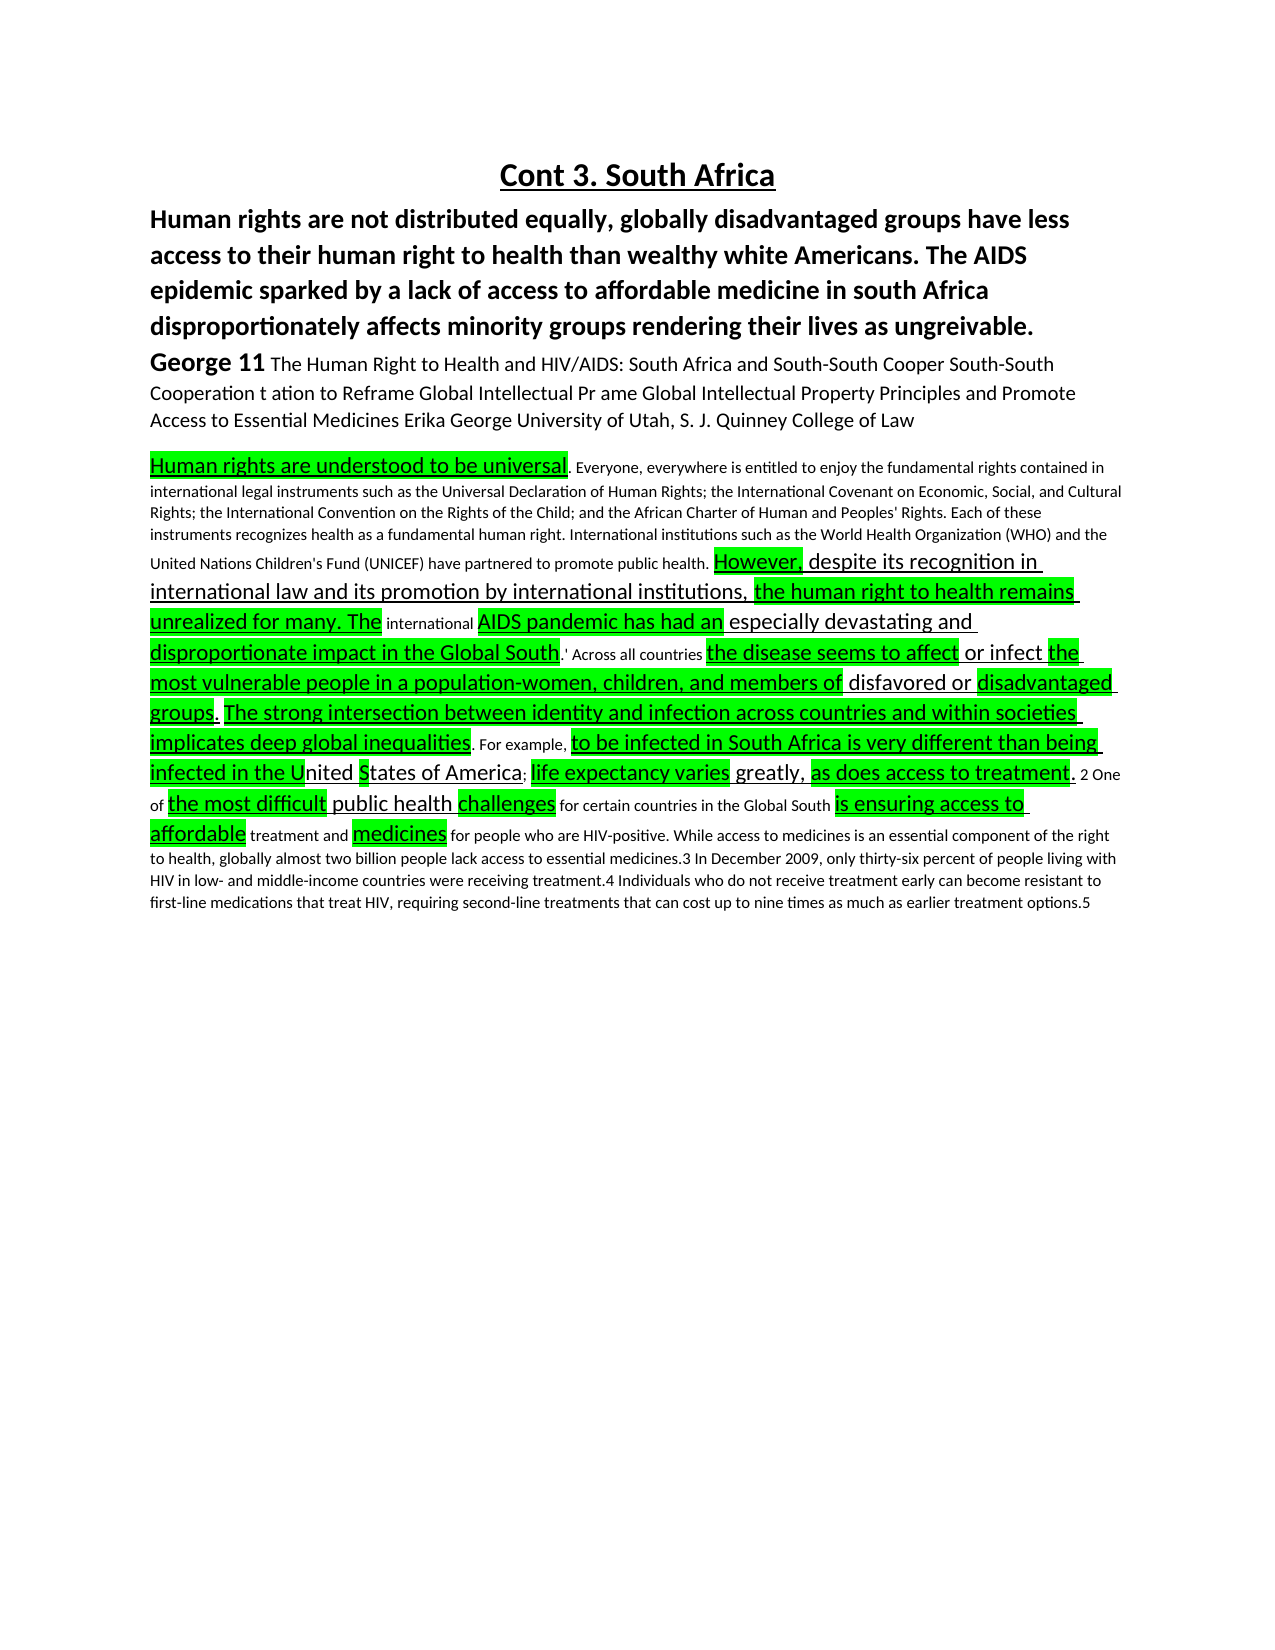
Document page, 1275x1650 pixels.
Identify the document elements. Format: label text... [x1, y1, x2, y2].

subtitle Human rights are not distributed equally, globally disadvantaged groups have less access to their human right to health than wealthy white Americans. The AIDS epidemic sparked by a lack of access to affordable medicine in south Africa disproportionately affects minority groups rendering their lives as ungreivable. [150, 202, 1125, 342]
text George 11 The Human Right to Health and HIV/AIDS: South Africa and South-South Cooper South-South Cooperation t ation to Reframe Global Intellectual Pr ame Global Intellectual Property Principles and Promote Access to Essential Medicines Erika George University of Utah, S. J. Quinney College of Law [150, 345, 1125, 433]
subtitle Cont 3. South Africa [150, 154, 1125, 195]
text Human rights are understood to be universal. Everyone, everywhere is entitled to enjoy the fundamental rights contained in international legal instruments such as the Universal Declaration of Human Rights; the International Covenant on Economic, Social, and Cultural Rights; the International Convention on the Rights of the Child; and the African Charter of Human and Peoples' Rights. Each of these instruments recognizes health as a fundamental human right. International institutions such as the World Health Organization (WHO) and the United Nations Children's Fund (UNICEF) have partnered to promote public health. However, despite its recognition in international law and its promotion by international institutions, the human right to health remains unrealized for many. The international AIDS pandemic has had an especially devastating and disproportionate impact in the Global South.' Across all countries the disease seems to affect or infect the most vulnerable people in a population-women, children, and members of disfavored or disadvantaged groups. The strong intersection between identity and infection across countries and within societies implicates deep global inequalities. For example, to be infected in South Africa is very different than being infected in the United States of America; life expectancy varies greatly, as does access to treatment. 2 One of the most difficult public health challenges for certain countries in the Global South is ensuring access to affordable treatment and medicines for people who are HIV-positive. While access to medicines is an essential component of the right to health, globally almost two billion people lack access to essential medicines.3 In December 2009, only thirty-six percent of people living with HIV in low- and middle-income countries were receiving treatment.4 Individuals who do not receive treatment early can become resistant to first-line medications that treat HIV, requiring second-line treatments that can cost up to nine times as much as earlier treatment options.5 [150, 451, 1125, 913]
